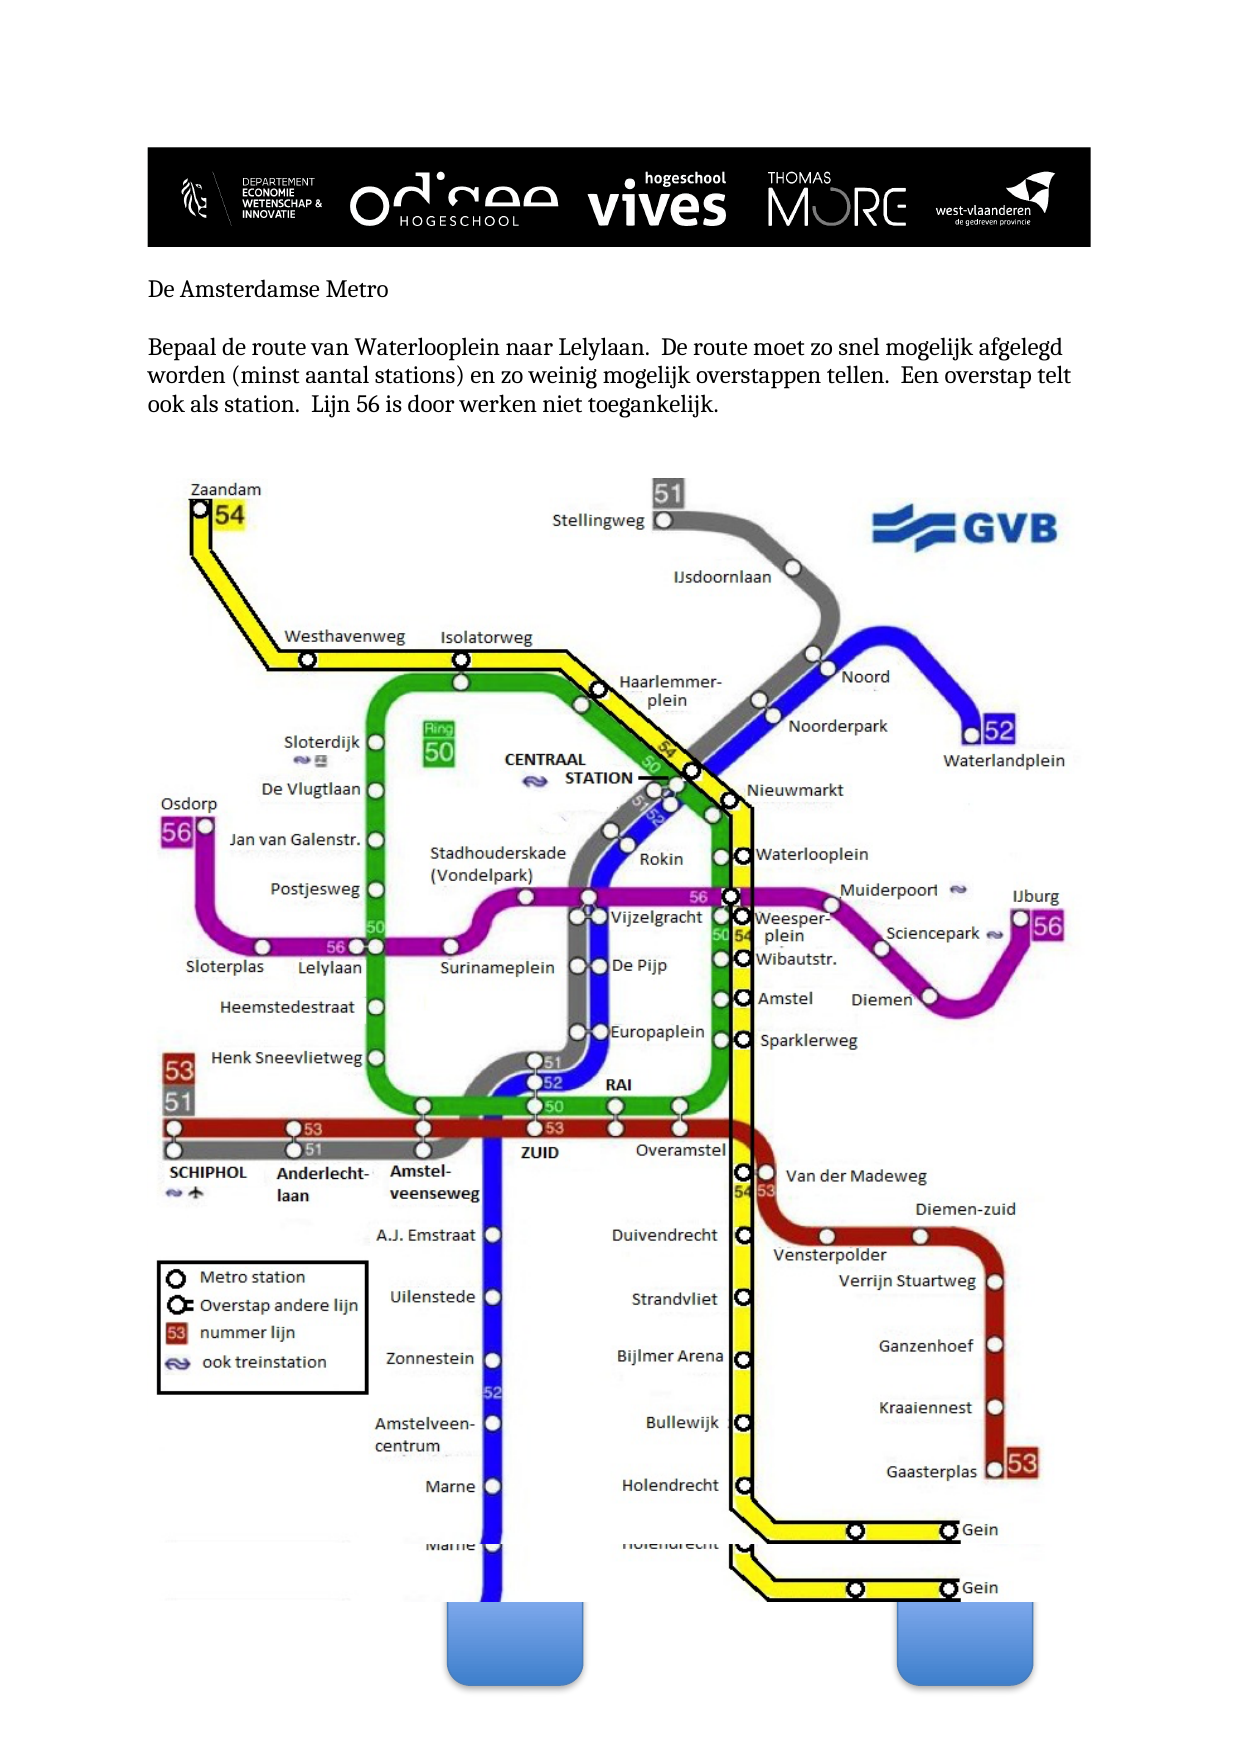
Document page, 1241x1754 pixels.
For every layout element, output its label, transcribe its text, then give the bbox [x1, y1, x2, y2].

picture [147, 478, 1092, 1602]
text Bepaal de route van Waterlooplein naar Lelylaan. De route moet zo snel mogelijk afgelegd worden (minst aantal stations) en zo weinig mogelijk overstappen tellen. Een overstap telt ook als station. Lijn 56 is door werken niet toegankelijk. [148, 332, 1093, 419]
picture [147, 147, 1091, 247]
text De Amsterdamse Metro [148, 275, 1093, 304]
